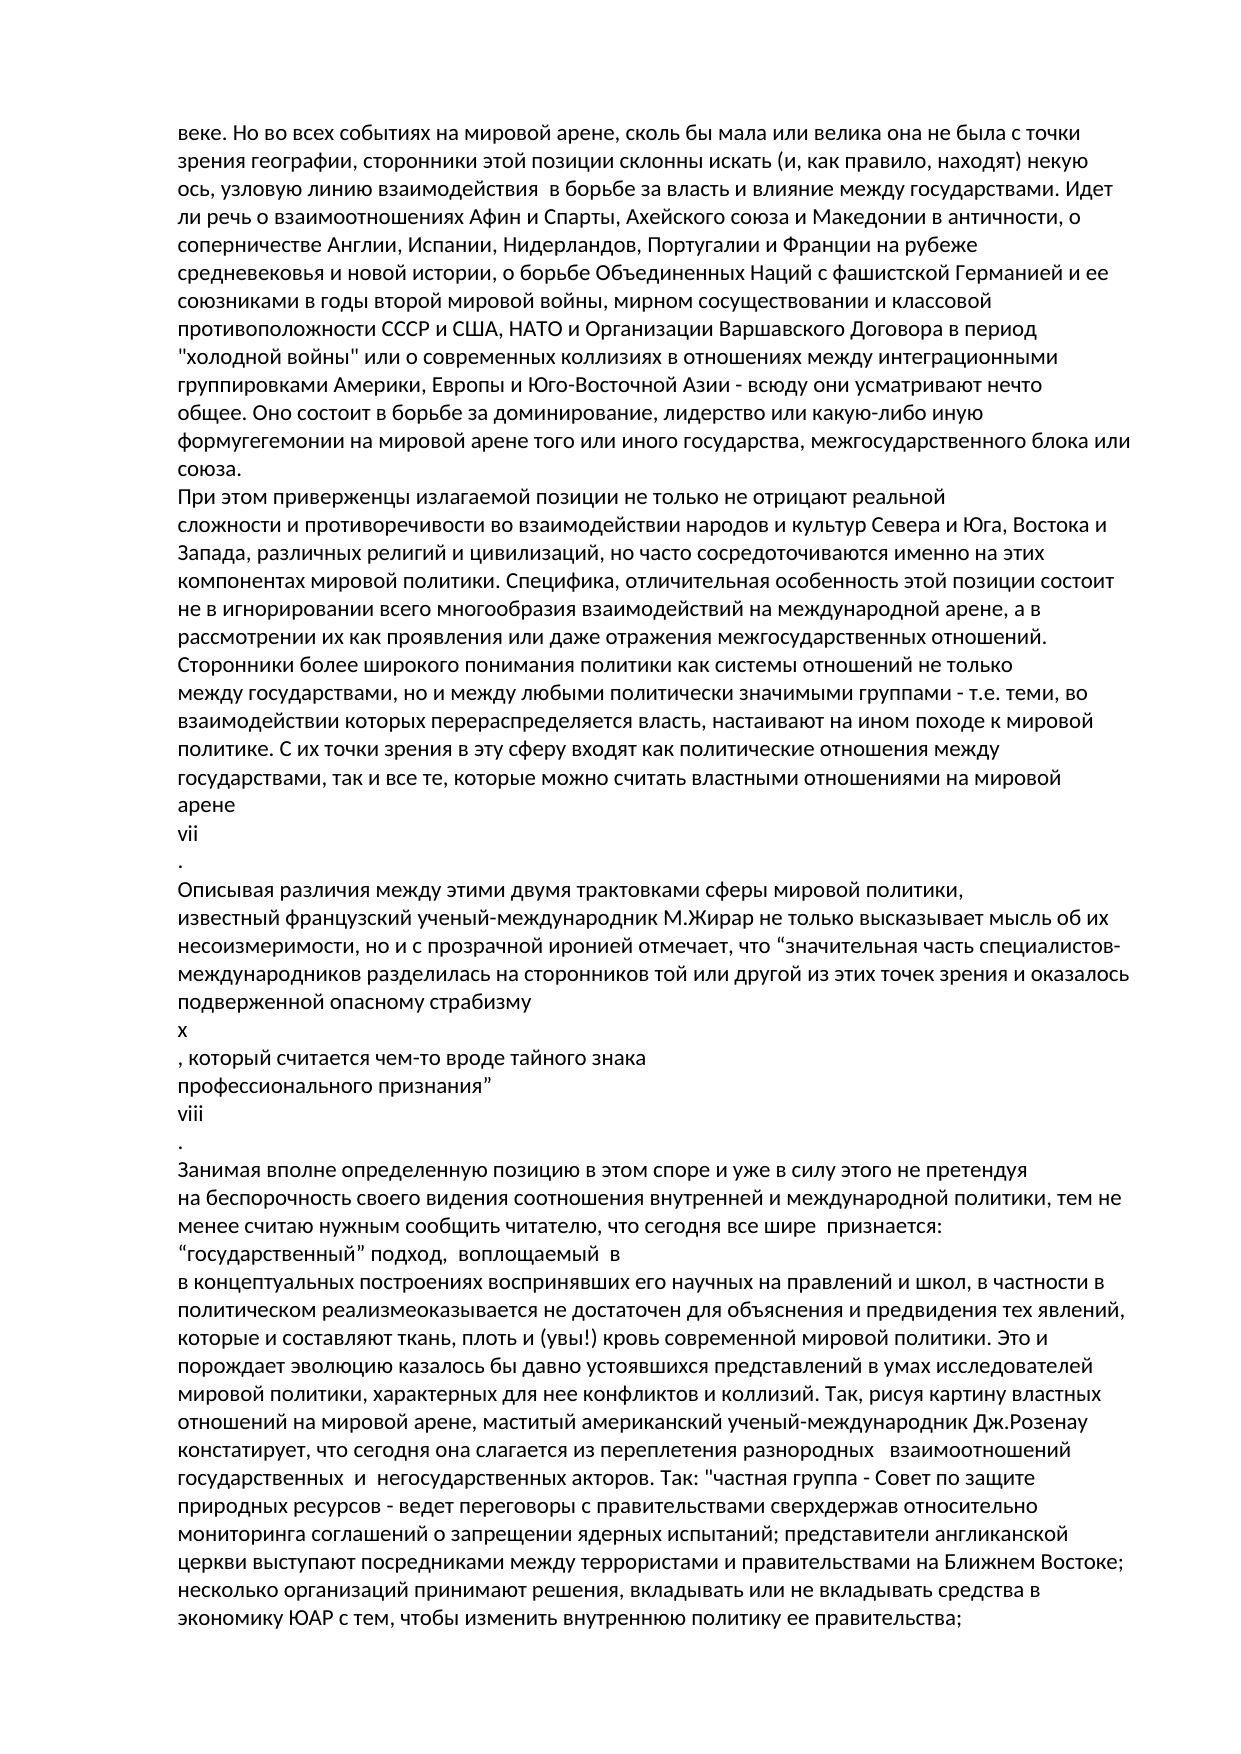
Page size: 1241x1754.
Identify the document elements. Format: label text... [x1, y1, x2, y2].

text известный французский ученый-международник М.Жирар не только высказывает мысль об их [177, 903, 1152, 931]
text союза. [177, 454, 1152, 482]
text в концептуальных построениях воспринявших его научных на правлений и школ, в частности в [177, 1267, 1152, 1295]
text При этом приверженцы излагаемой позиции не только не отрицают реальной [177, 482, 1152, 510]
text “государственный” подход, воплощаемый в [177, 1239, 1152, 1267]
text сложности и противоречивости во взаимодействии народов и культур Севера и Юга, Востока и [177, 510, 1152, 538]
text государствами, так и все те, которые можно считать властными отношениями на мировой [177, 763, 1152, 791]
text vii [177, 819, 1152, 847]
text х [177, 1015, 1152, 1043]
text , который считается чем-то вроде тайного знака [177, 1043, 1152, 1071]
text которые и составляют ткань, плоть и (увы!) кровь современной мировой политики. Это и [177, 1323, 1152, 1351]
text союзниками в годы второй мировой войны, мирном сосуществовании и классовой [177, 286, 1152, 314]
text церкви выступают посредниками между террористами и правительствами на Ближнем Востоке; [177, 1547, 1152, 1575]
text ось, узловую линию взаимодействия в борьбе за власть и влияние между государствами. Идет [177, 174, 1152, 202]
text несколько организаций принимают решения, вкладывать или не вкладывать средства в [177, 1575, 1152, 1603]
text международников разделилась на сторонников той или другой из этих точек зрения и оказалось [177, 959, 1152, 987]
text рассмотрении их как проявления или даже отражения межгосударственных отношений. [177, 622, 1152, 651]
text . [177, 847, 1152, 875]
text viii [177, 1099, 1152, 1127]
text взаимодействии которых перераспределяется власть, настаивают на ином походе к мировой [177, 707, 1152, 734]
text экономику ЮАР с тем, чтобы изменить внутреннюю политику ее правительства; [177, 1603, 1152, 1631]
text констатирует, что сегодня она слагается из переплетения разнородных взаимоотношений [177, 1435, 1152, 1463]
text Занимая вполне определенную позицию в этом споре и уже в силу этого не претендуя [177, 1155, 1152, 1183]
text между государствами, но и между любыми политически значимыми группами - т.е. теми, во [177, 678, 1152, 707]
text . [177, 1127, 1152, 1155]
text мониторинга соглашений о запрещении ядерных испытаний; представители англиканской [177, 1519, 1152, 1547]
text природных ресурсов - ведет переговоры с правительствами сверхдержав относительно [177, 1491, 1152, 1519]
text средневековья и новой истории, о борьбе Объединенных Наций с фашистской Германией и ее [177, 258, 1152, 286]
text не в игнорировании всего многообразия взаимодействий на международной арене, а в [177, 594, 1152, 622]
text Описывая различия между этими двумя трактовками сферы мировой политики, [177, 875, 1152, 903]
text подверженной опасному страбизму [177, 987, 1152, 1015]
text порождает эволюцию казалось бы давно устоявшихся представлений в умах исследователей [177, 1351, 1152, 1379]
text компонентах мировой политики. Специфика, отличительная особенность этой позиции состоит [177, 566, 1152, 594]
text общее. Оно состоит в борьбе за доминирование, лидерство или какую-либо иную формугегемонии на мировой арене того или иного государства, межгосударственного блока или [177, 398, 1152, 454]
text политическом реализмеоказывается не достаточен для объяснения и предвидения тех явлений, [177, 1295, 1152, 1323]
text зрения географии, сторонники этой позиции склонны искать (и, как правило, находят) некую [177, 146, 1152, 174]
text Запада, различных религий и цивилизаций, но часто сосредоточиваются именно на этих [177, 538, 1152, 566]
text противоположности СССР и США, НАТО и Организации Варшавского Договора в период [177, 314, 1152, 342]
text Сторонники более широкого понимания политики как системы отношений не только [177, 651, 1152, 678]
text на беспорочность своего видения соотношения внутренней и международной политики, тем не [177, 1183, 1152, 1211]
text мировой политики, характерных для нее конфликтов и коллизий. Так, рисуя картину властных [177, 1379, 1152, 1407]
text несоизмеримости, но и с прозрачной иронией отмечает, что “значительная часть специалистов- [177, 931, 1152, 959]
text политике. С их точки зрения в эту сферу входят как политические отношения между [177, 734, 1152, 763]
text менее считаю нужным сообщить читателю, что сегодня все шире признается: [177, 1211, 1152, 1239]
text "холодной войны" или о современных коллизиях в отношениях между интеграционными [177, 342, 1152, 370]
text ли речь о взаимоотношениях Афин и Спарты, Ахейского союза и Македонии в античности, о [177, 202, 1152, 230]
text государственных и негосударственных акторов. Так: "частная группа - Совет по защите [177, 1463, 1152, 1491]
text отношений на мировой арене, маститый американский ученый-международник Дж.Розенау [177, 1407, 1152, 1435]
text арене [177, 791, 1152, 819]
text веке. Но во всех событиях на мировой арене, сколь бы мала или велика она не была с точки [177, 118, 1152, 146]
text профессионального признания” [177, 1071, 1152, 1099]
text группировками Америки, Европы и Юго-Восточной Азии - всюду они усматривают нечто [177, 370, 1152, 398]
text соперничестве Англии, Испании, Нидерландов, Португалии и Франции на рубеже [177, 230, 1152, 258]
